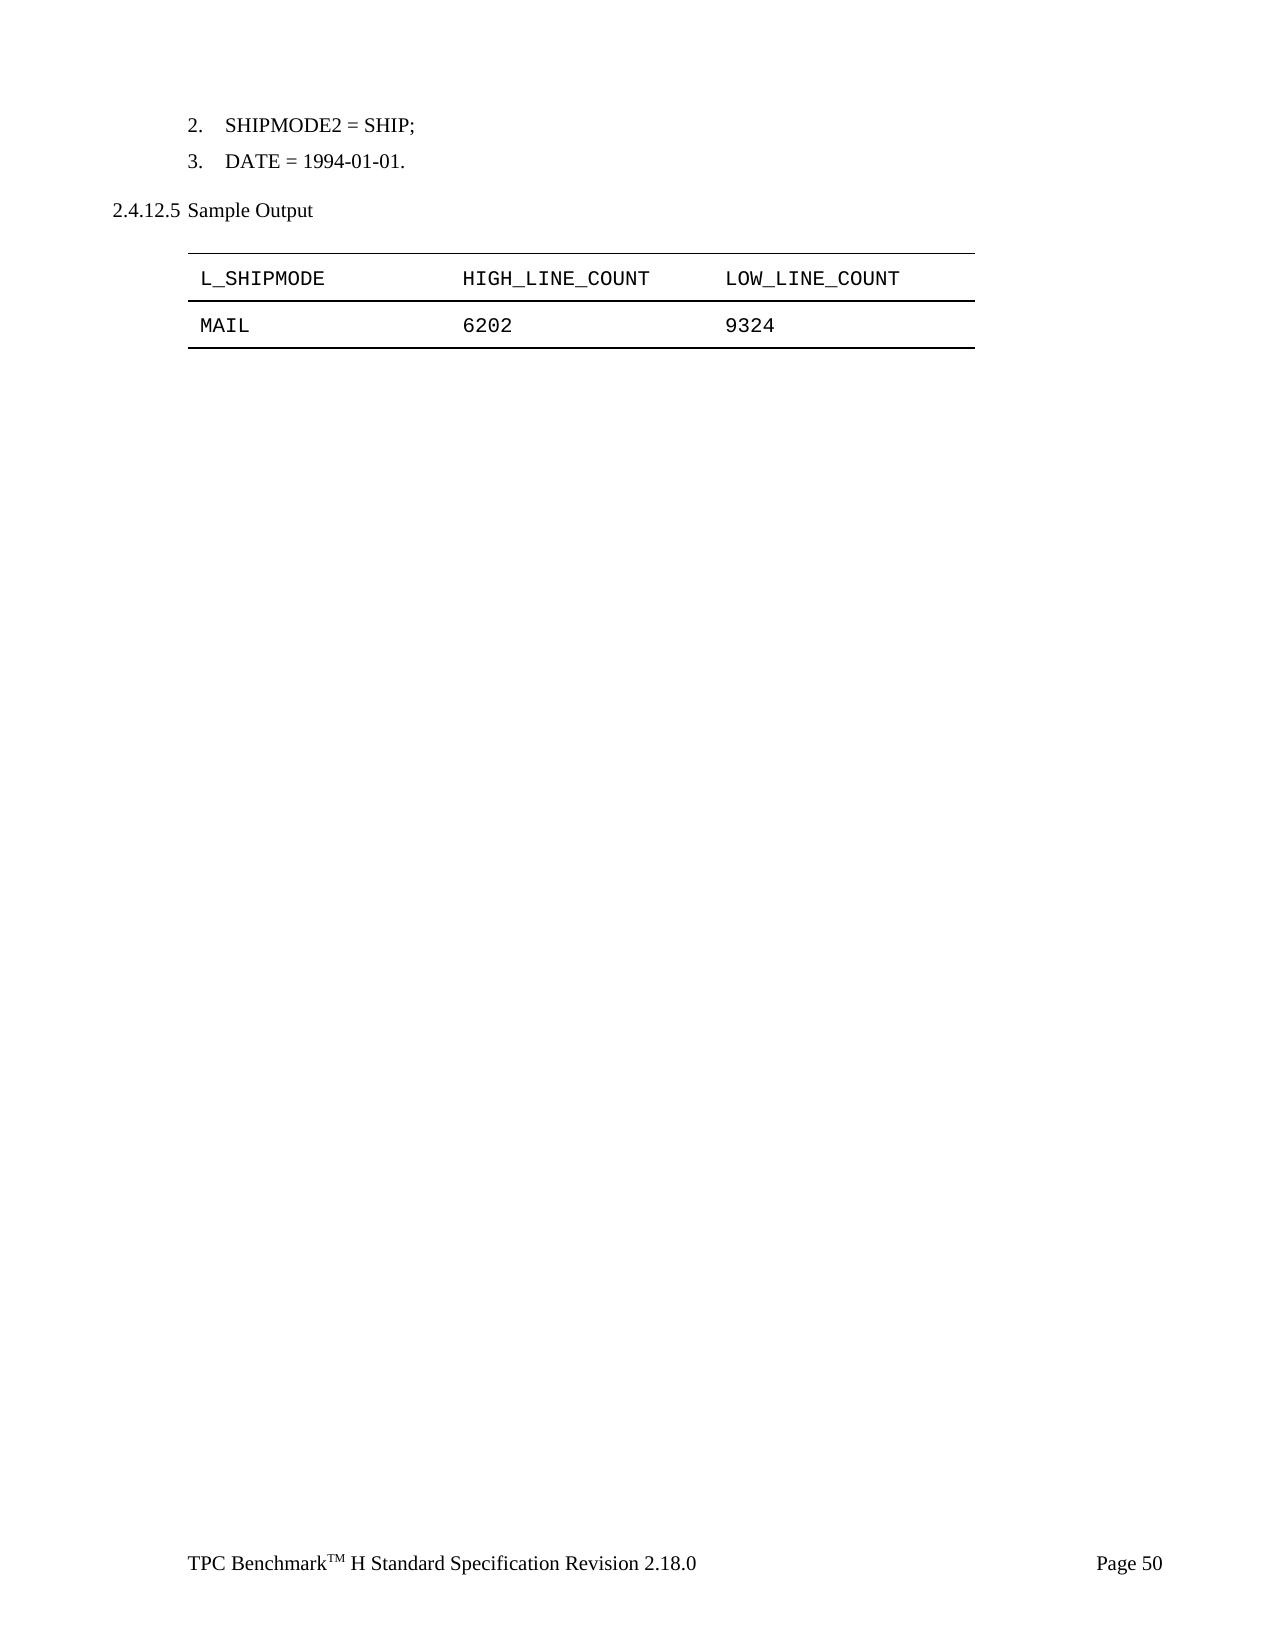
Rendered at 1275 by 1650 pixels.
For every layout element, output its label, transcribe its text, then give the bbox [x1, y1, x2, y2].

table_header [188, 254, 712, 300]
text DATE = 1994-01-01. [187, 149, 1162, 173]
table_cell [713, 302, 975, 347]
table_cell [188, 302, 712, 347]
text SHIPMODE2 = SHIP; [187, 112, 1162, 137]
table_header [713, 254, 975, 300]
subtitle Sample Output [112, 198, 1162, 222]
